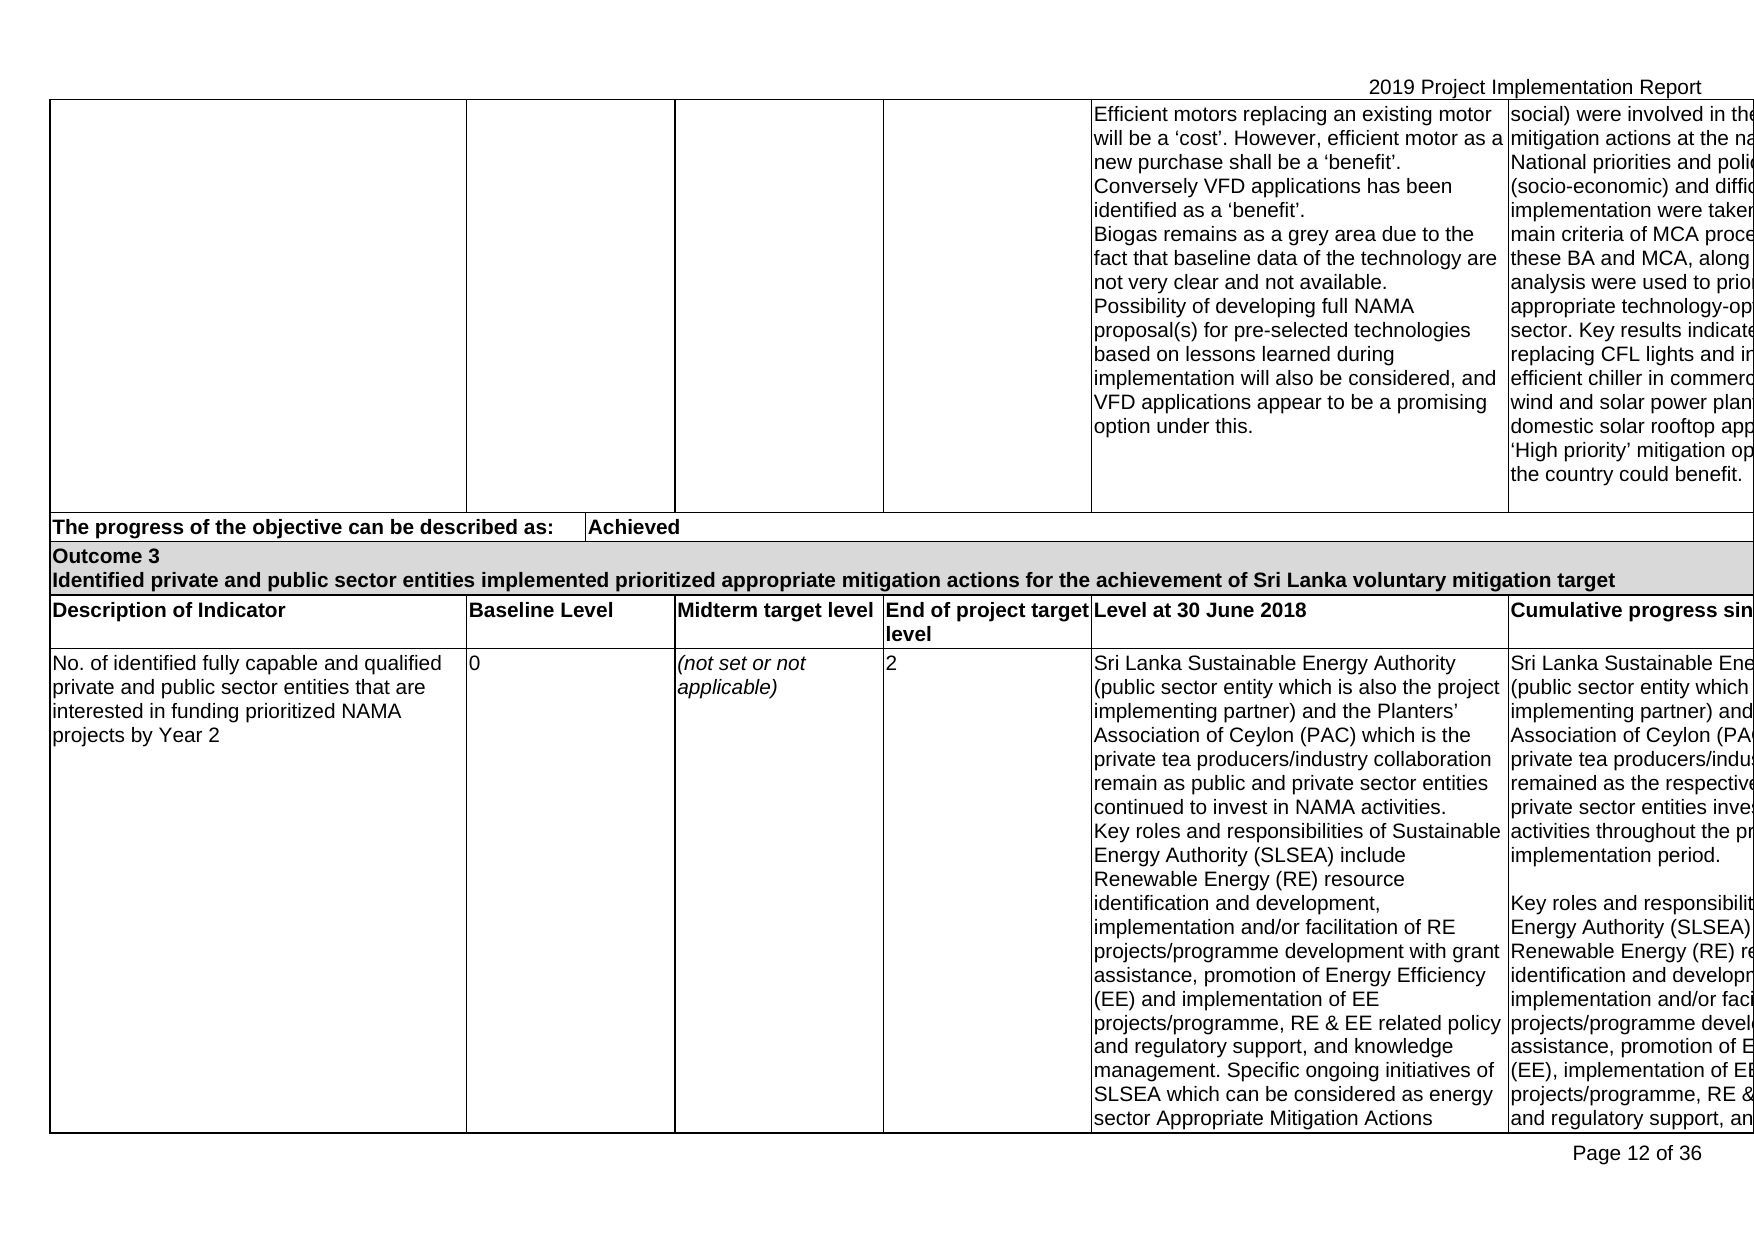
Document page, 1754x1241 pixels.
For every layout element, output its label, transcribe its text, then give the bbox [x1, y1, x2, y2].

table_cell Description of Indicator [51, 596, 466, 648]
table_cell Achieved [586, 513, 1753, 541]
table_cell Midterm target level [676, 596, 883, 648]
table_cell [1509, 100, 1753, 512]
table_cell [51, 100, 466, 512]
table_cell 2 [884, 649, 1091, 1132]
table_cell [676, 649, 883, 1132]
table_cell 3 [884, 100, 1091, 512]
table_cell End of project target level [884, 596, 1091, 648]
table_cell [51, 649, 466, 1132]
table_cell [1092, 649, 1508, 1132]
table_cell Level at 30 June 2018 [1092, 596, 1508, 648]
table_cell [1092, 100, 1508, 512]
table_cell 0 [467, 649, 674, 1132]
table_cell Baseline Level [467, 596, 674, 648]
table_cell Outcome 3 Identified private and public sector entities implemented prioritized appropriate mitigation actions for the achievement of Sri Lanka voluntary mitigation target [51, 542, 1753, 594]
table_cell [676, 100, 883, 512]
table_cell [1509, 649, 1753, 1132]
table_cell The progress of the objective can be described as: [51, 513, 585, 541]
table_cell Cumulative progress since project start [1509, 596, 1753, 648]
table_cell 0 [467, 100, 674, 512]
